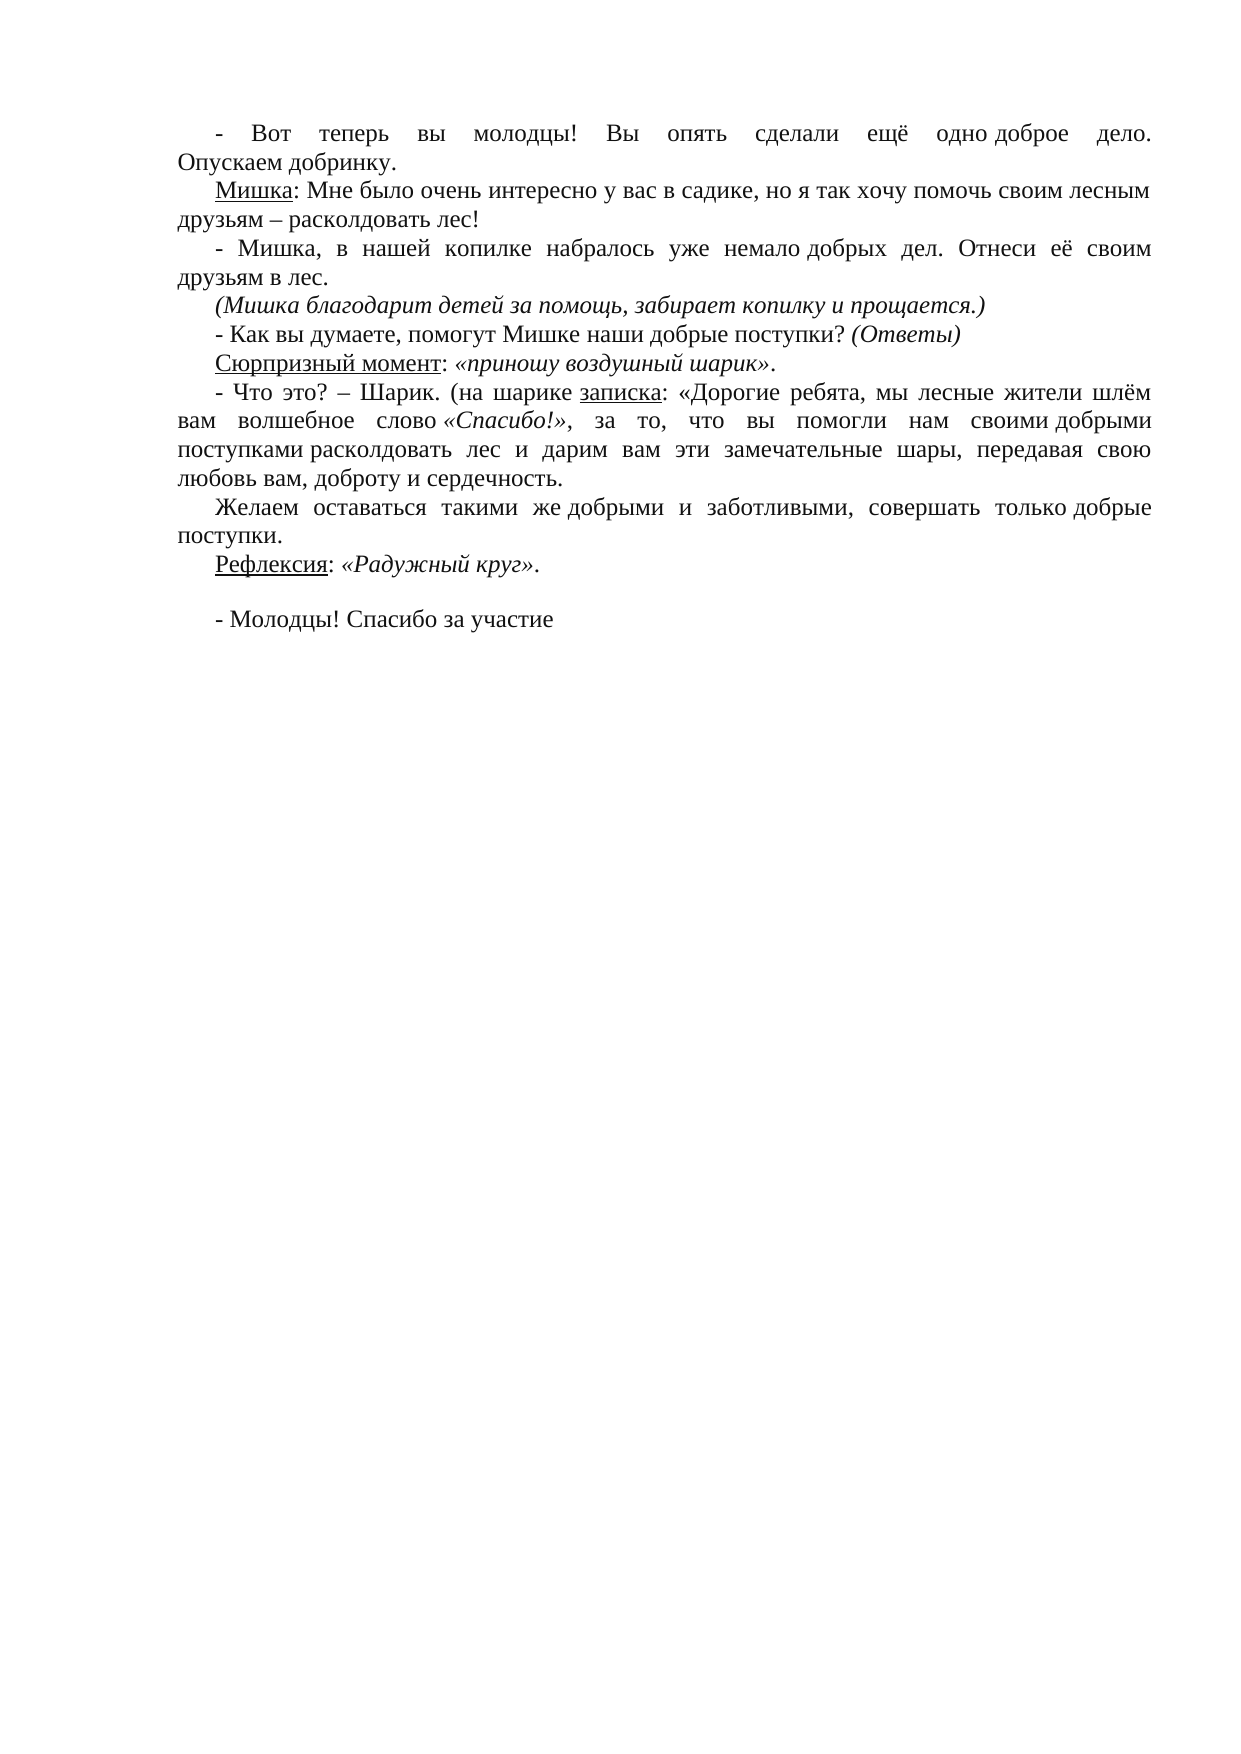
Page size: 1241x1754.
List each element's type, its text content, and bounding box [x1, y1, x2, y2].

text Мишка: Мне было очень интересно у вас в садике, но я так хочу помочь своим лесным друзьям – расколдовать лес! [177, 176, 1152, 233]
text - Что это? – Шарик. (на шарике записка: «Дорогие ребята, мы лесные жители шлём вам волшебное слово «Спасибо!», за то, что вы помогли нам своими добрыми поступками расколдовать лес и дарим вам эти замечательные шары, передавая свою любовь вам, доброту и сердечность. [177, 377, 1152, 492]
text - Как вы думаете, помогут Мишке наши добрые поступки? (Ответы) [177, 319, 1152, 348]
text (Мишка благодарит детей за помощь, забирает копилку и прощается.) [177, 291, 1152, 319]
text - Мишка, в нашей копилке набралось уже немало добрых дел. Отнеси её своим друзьям в лес. [177, 233, 1152, 291]
text Рефлексия: «Радужный круг». [177, 549, 1152, 578]
text - Вот теперь вы молодцы! Вы опять сделали ещё одно доброе дело. Опускаем добринку. [177, 118, 1152, 176]
text Сюрпризный момент: «приношу воздушный шарик». [177, 348, 1152, 377]
text - Молодцы! Спасибо за участие [177, 604, 1152, 633]
text Желаем оставаться такими же добрыми и заботливыми, совершать только добрые поступки. [177, 492, 1152, 549]
